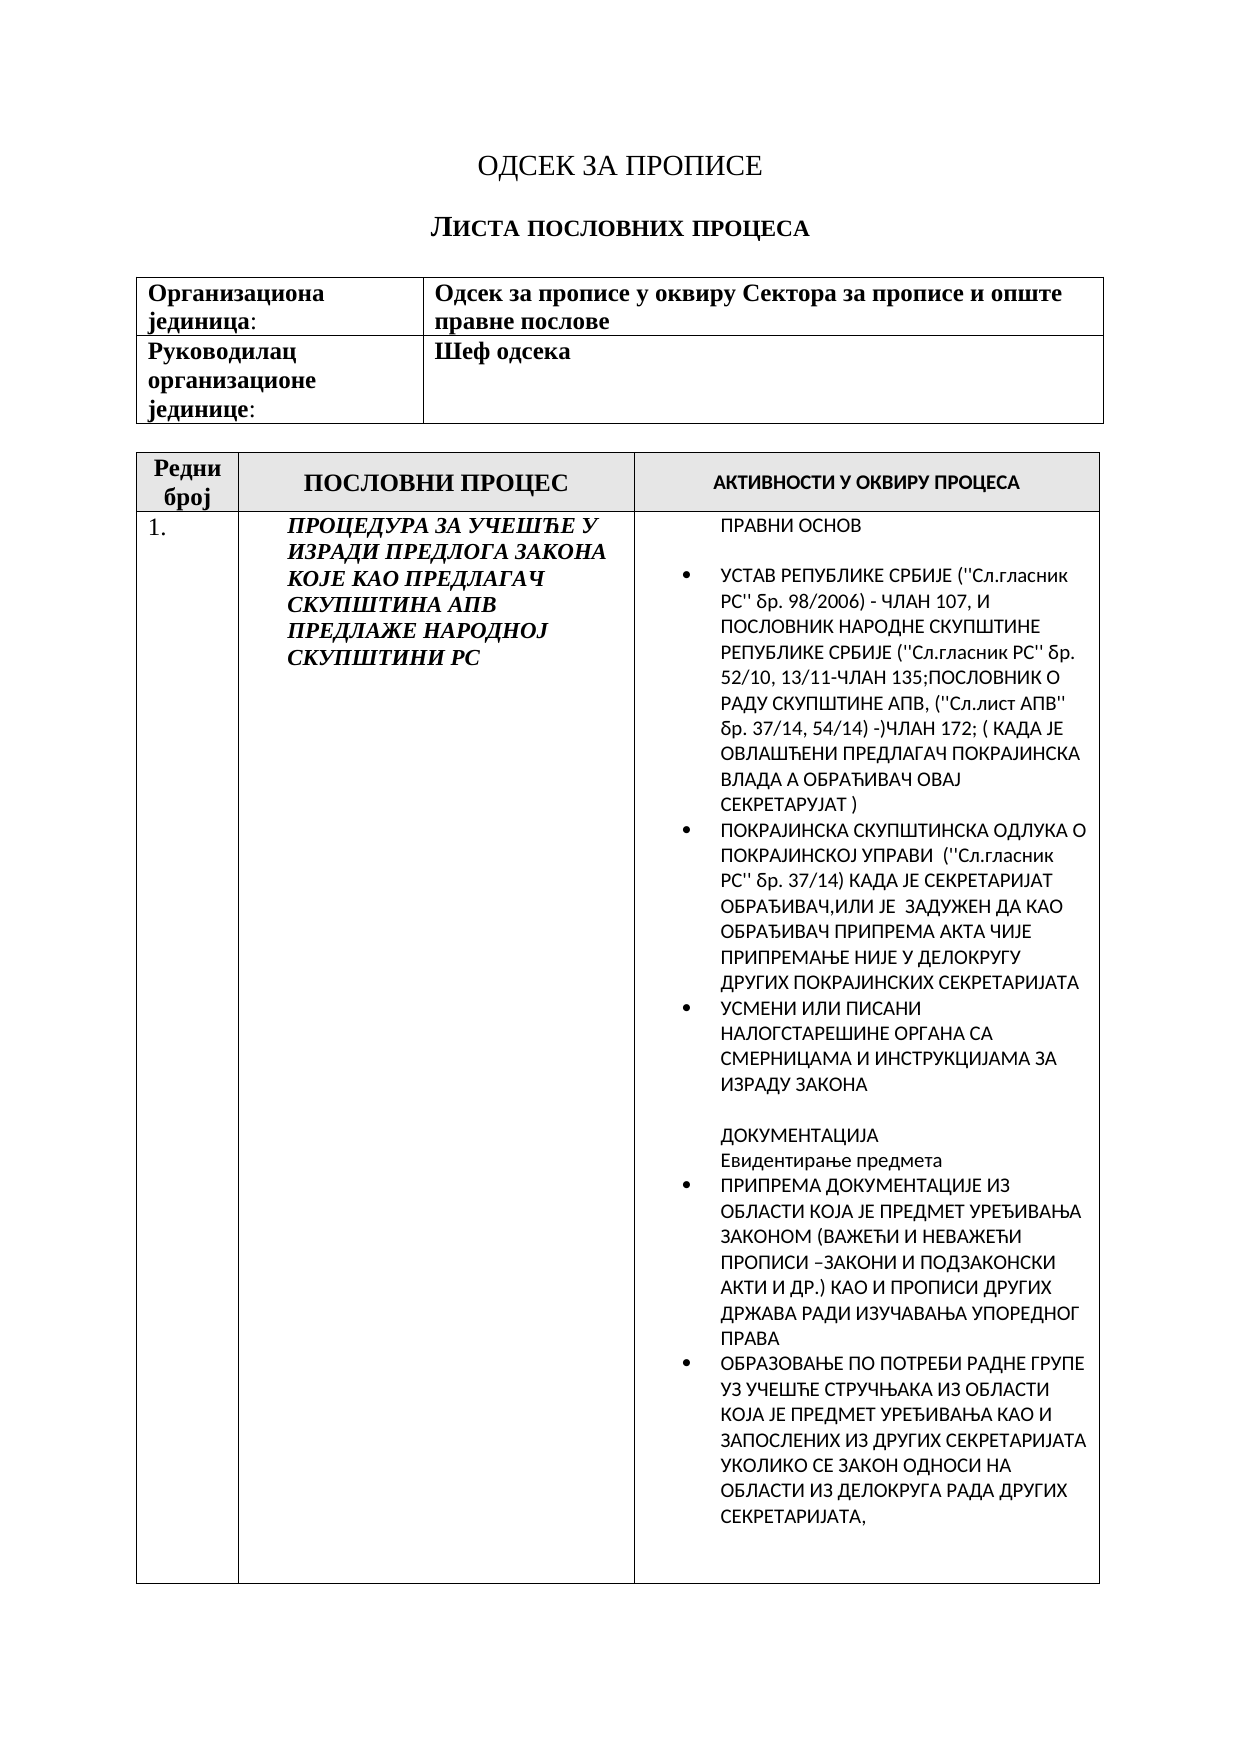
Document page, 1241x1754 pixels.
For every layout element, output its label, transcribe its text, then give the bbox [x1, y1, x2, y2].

table_cell 1. [137, 512, 238, 1583]
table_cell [239, 512, 634, 1583]
table_header ПОСЛОВНИ ПРОЦЕС [239, 453, 634, 511]
table_header Одсек за прописе у оквиру Сектора за прописе и опште правне послове [424, 278, 1103, 335]
text Листа пословних процеса [148, 209, 1093, 243]
text ОДСЕК ЗА ПРОПИСЕ [148, 148, 1093, 181]
table_cell Шеф одсека [424, 336, 1103, 422]
table_header АКТИВНОСТИ У ОКВИРУ ПРОЦЕСА [635, 453, 1099, 511]
table_cell Руководилац организационе јединице: [137, 336, 423, 422]
table_header Организациона јединица: [137, 278, 423, 335]
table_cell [635, 512, 1099, 1583]
table_header Редни број [137, 453, 238, 511]
